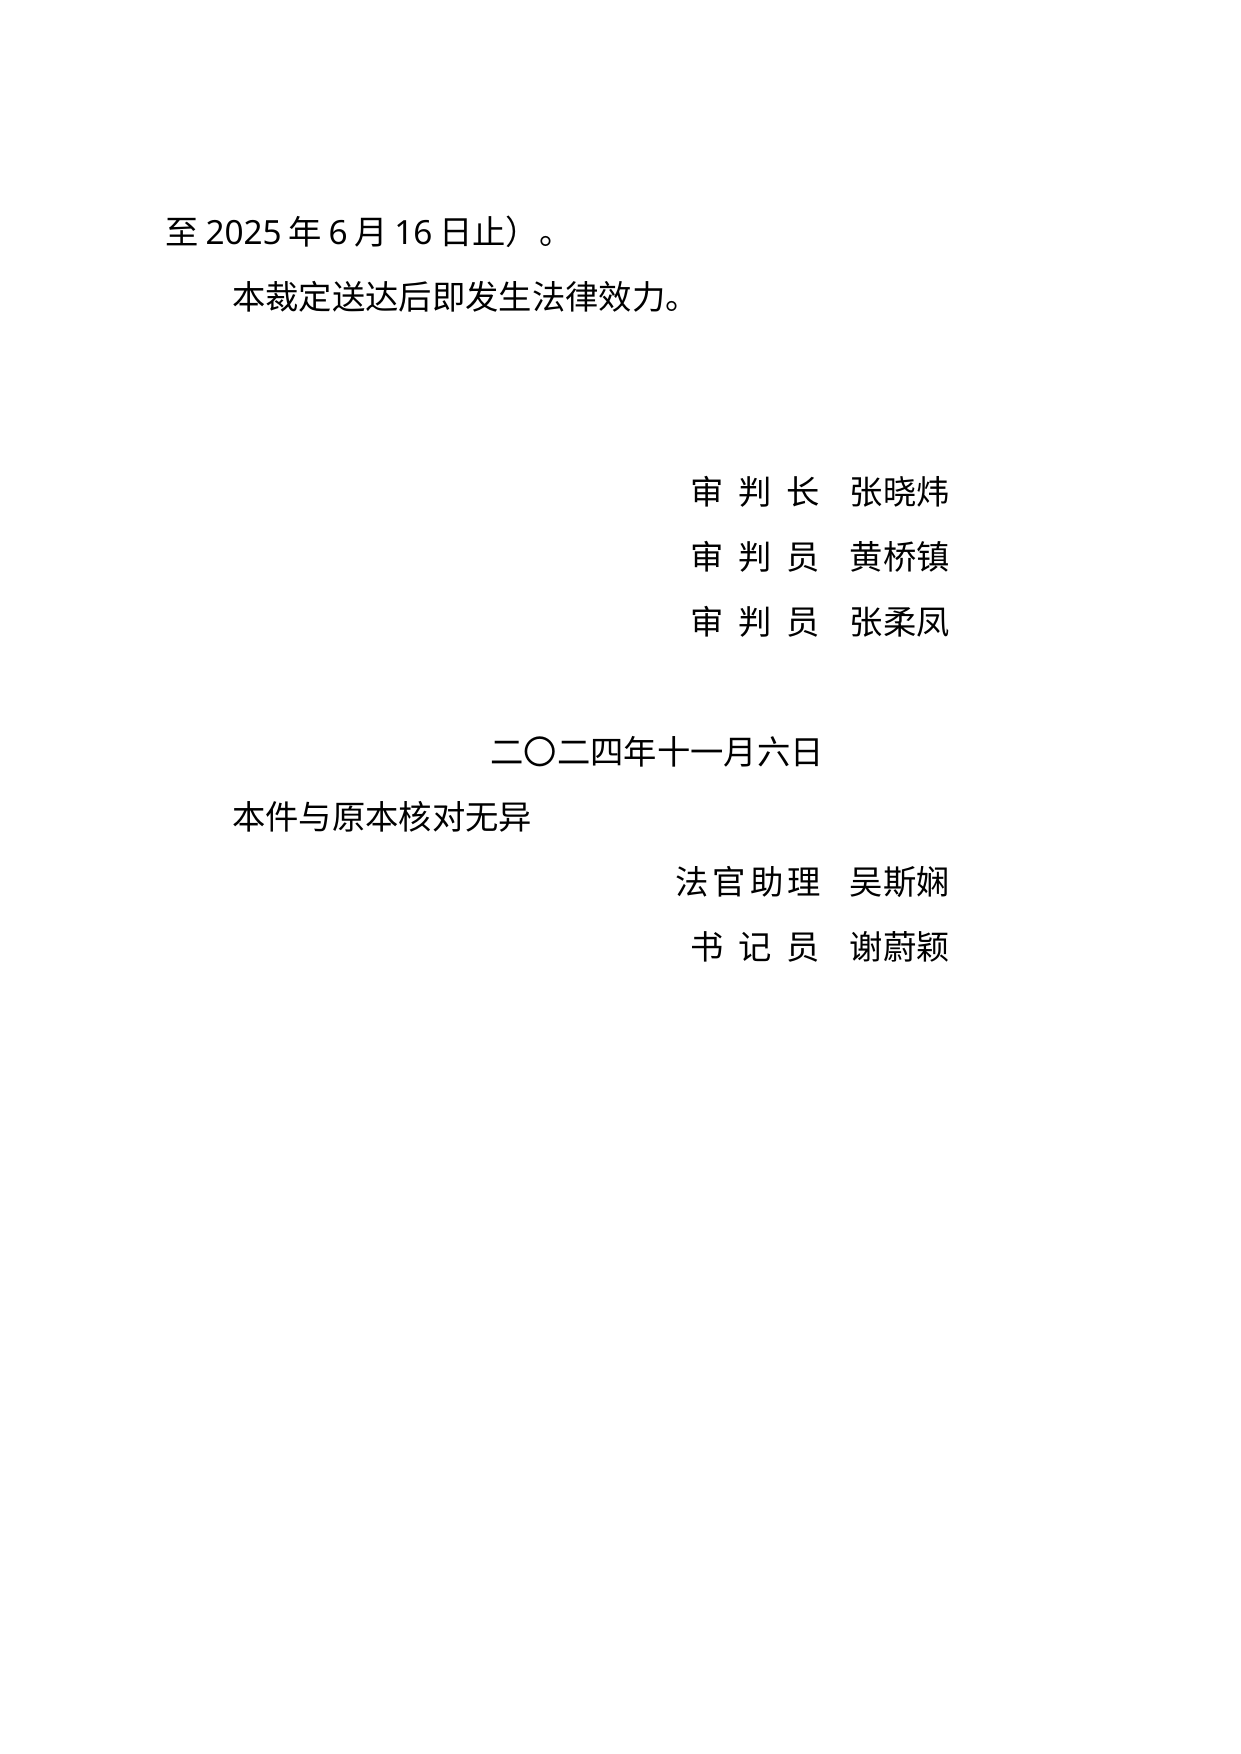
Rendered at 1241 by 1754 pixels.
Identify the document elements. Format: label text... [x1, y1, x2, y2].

text 审 判 员 张柔凤 [165, 587, 949, 652]
text 审 判 长 张晓炜 [165, 457, 949, 522]
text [165, 197, 1081, 262]
text 本裁定送达后即发生法律效力。 [165, 262, 1081, 327]
text 法 官 助 理 吴斯娴 [165, 847, 949, 912]
text 审 判 员 黄桥镇 [165, 522, 949, 587]
text 本件与原本核对无异 [165, 782, 1081, 847]
text 书 记 员 谢蔚颖 [165, 912, 949, 977]
text 二〇二四年十一月六日 [165, 717, 949, 782]
